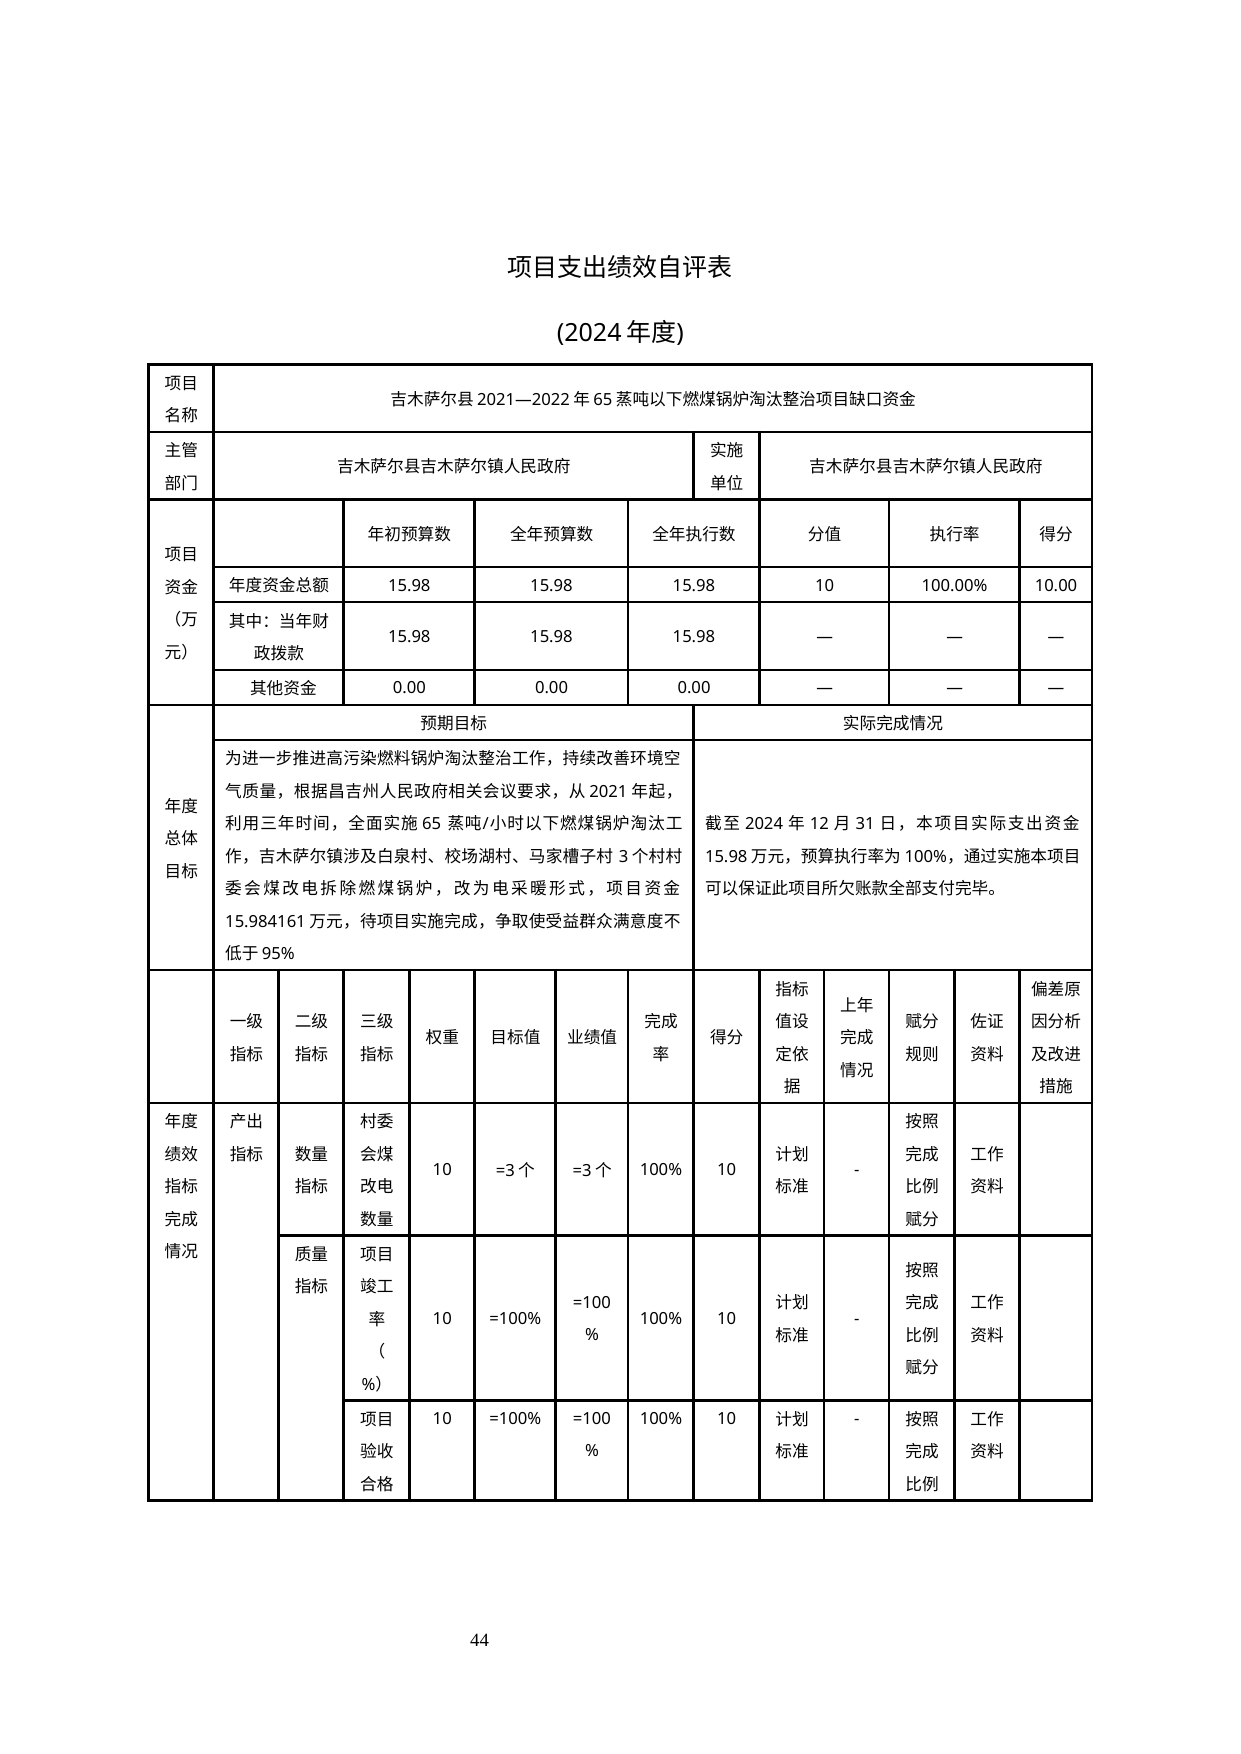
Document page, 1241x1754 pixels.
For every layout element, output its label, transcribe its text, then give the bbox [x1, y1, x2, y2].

table_cell 0.00 [345, 671, 473, 703]
table_cell 其中：当年财政拨款 [215, 603, 342, 668]
table_cell =3个 [476, 1104, 554, 1234]
table_cell 100% [629, 1237, 692, 1399]
table_cell 二级指标 [280, 971, 342, 1101]
table_cell 计划标准 [761, 1237, 823, 1399]
table_cell 工作资料 [956, 1402, 1018, 1499]
table_cell (2024年度) [148, 298, 1092, 363]
table_header 项目支出绩效自评表 [148, 233, 1092, 298]
table_cell 业绩值 [557, 971, 627, 1101]
table_cell 质量指标 [280, 1237, 342, 1499]
table_cell 指标值设定依据 [761, 971, 823, 1101]
table_cell 计划标准 [761, 1104, 823, 1234]
table_cell 截至2024年12月31日，本项目实际支出资金15.98万元，预算执行率为100%，通过实施本项目可以保证此项目所欠账款全部支付完毕。 [695, 741, 1091, 969]
table_cell — [761, 671, 888, 703]
table_cell 10 [695, 1104, 758, 1234]
table_cell 15.98 [345, 568, 473, 601]
table_cell — [890, 603, 1018, 668]
table_cell - [825, 1237, 888, 1399]
table_cell 村委会煤改电数量 [345, 1104, 408, 1234]
table_cell 15.98 [476, 568, 627, 601]
table_cell 吉木萨尔县吉木萨尔镇人民政府 [215, 433, 692, 498]
table_cell 三级指标 [345, 971, 408, 1101]
table_cell 15.98 [629, 568, 758, 601]
table_cell 佐证资料 [956, 971, 1018, 1101]
table_cell 赋分规则 [890, 971, 953, 1101]
table_cell 一级指标 [215, 971, 277, 1101]
table_cell 吉木萨尔县2021—2022年65蒸吨以下燃煤锅炉淘汰整治项目缺口资金 [215, 366, 1091, 431]
table_cell [1021, 1402, 1091, 1499]
table_cell 按照完成比例赋分 [890, 1237, 953, 1399]
table_cell - [825, 1104, 888, 1234]
table_cell 15.98 [345, 603, 473, 668]
table_cell 15.98 [629, 603, 758, 668]
table_cell =100% [557, 1402, 627, 1499]
table_cell 10 [761, 568, 888, 601]
table_cell 年度绩效指标完成情况 [150, 1104, 212, 1499]
table_cell 预期目标 [215, 706, 692, 739]
table_cell [150, 971, 212, 1101]
table_cell 实际完成情况 [695, 706, 1091, 739]
table_cell 10 [695, 1237, 758, 1399]
table_cell 项目资金（万元） [150, 501, 212, 703]
table_cell 全年预算数 [476, 501, 627, 566]
table_cell 100% [629, 1402, 692, 1499]
table_cell 10 [411, 1237, 473, 1399]
table_cell 工作资料 [956, 1237, 1018, 1399]
table_cell 按照完成比例赋分 [890, 1402, 953, 1499]
table_cell 10 [411, 1402, 473, 1499]
table_cell 权重 [411, 971, 473, 1101]
table_cell — [761, 603, 888, 668]
table_cell 其他资金 [215, 671, 342, 703]
table_cell =3个 [557, 1104, 627, 1234]
table_cell — [1021, 671, 1091, 703]
table_cell 数量指标 [280, 1104, 342, 1234]
table_cell 0.00 [629, 671, 758, 703]
table_cell 得分 [1021, 501, 1091, 566]
table_cell 10.00 [1021, 568, 1091, 601]
table_cell 100% [629, 1104, 692, 1234]
table_cell 年初预算数 [345, 501, 473, 566]
table_cell 年度资金总额 [215, 568, 342, 601]
table_cell 得分 [695, 971, 758, 1101]
table_cell 项目竣工率（%） [345, 1237, 408, 1399]
table_cell 主管部门 [150, 433, 212, 498]
table_cell 目标值 [476, 971, 554, 1101]
table_cell 执行率 [890, 501, 1018, 566]
table_cell =100% [557, 1237, 627, 1399]
table_cell 计划标准 [761, 1402, 823, 1499]
table_cell 100.00% [890, 568, 1018, 601]
table_cell =100% [476, 1402, 554, 1499]
table_cell 年度总体目标 [150, 706, 212, 969]
table_cell - [825, 1402, 888, 1499]
table_cell [1021, 1237, 1091, 1399]
table_cell 产出指标 [215, 1104, 277, 1499]
table_cell 吉木萨尔县吉木萨尔镇人民政府 [761, 433, 1091, 498]
table_cell 完成率 [629, 971, 692, 1101]
table_cell 为进一步推进高污染燃料锅炉淘汰整治工作，持续改善环境空气质量，根据昌吉州人民政府相关会议要求，从2021年起，利用三年时间，全面实施65 蒸吨/小时以下燃煤锅炉淘汰工作，吉木萨尔镇涉及白泉村、校场湖村、马家槽子村3个村村委会煤改电拆除燃煤锅炉，改为电采暖形式，项目资金15.984161万元，待项目实施完成，争取使受益群众满意度不低于95% [215, 741, 692, 969]
table_cell 工作资料 [956, 1104, 1018, 1234]
table_cell 0.00 [476, 671, 627, 703]
table_cell 全年执行数 [629, 501, 758, 566]
table_cell 项目名称 [150, 366, 212, 431]
table_cell 10 [695, 1402, 758, 1499]
table_cell 偏差原因分析及改进措施 [1021, 971, 1091, 1101]
table_cell 10 [411, 1104, 473, 1234]
table_cell 实施单位 [695, 433, 758, 498]
table_cell 上年完成情况 [825, 971, 888, 1101]
table_cell 分值 [761, 501, 888, 566]
table_cell 项目验收合格率（%） [345, 1402, 408, 1499]
table_cell 15.98 [476, 603, 627, 668]
table_cell [215, 501, 342, 566]
table_cell =100% [476, 1237, 554, 1399]
table_cell [1021, 1104, 1091, 1234]
table_cell 按照完成比例赋分 [890, 1104, 953, 1234]
table_cell — [1021, 603, 1091, 668]
table_cell — [890, 671, 1018, 703]
